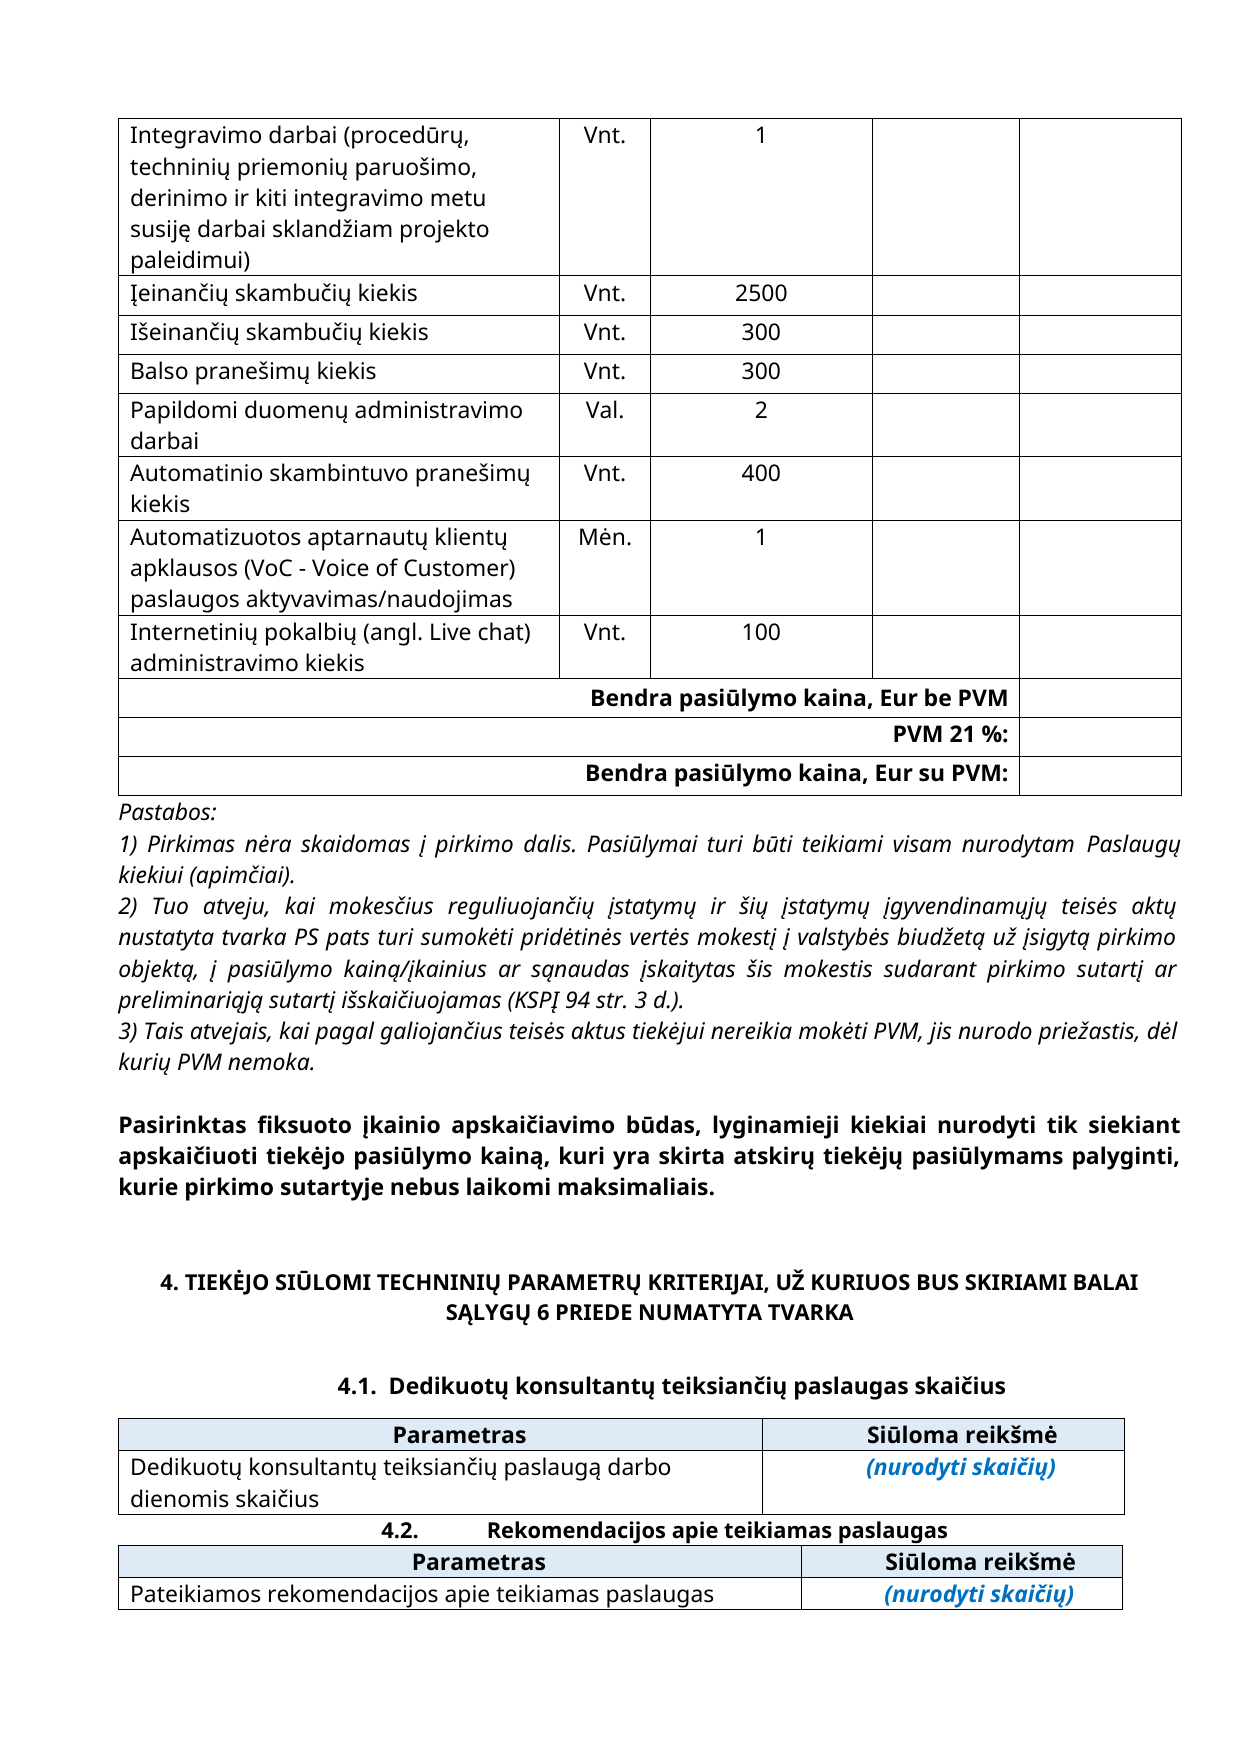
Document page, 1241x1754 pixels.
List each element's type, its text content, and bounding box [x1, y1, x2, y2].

table_cell [1020, 616, 1181, 678]
table_cell Automatinio skambintuvo pranešimų kiekis [119, 457, 559, 520]
table_cell 2 [651, 394, 872, 456]
table_cell (nurodyti skaičių) [763, 1451, 1124, 1514]
table_cell [1020, 119, 1181, 275]
table_cell [873, 316, 1019, 353]
table_cell (nurodyti skaičių) [802, 1578, 1122, 1609]
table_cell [119, 1578, 801, 1609]
table_header Siūloma reikšmė [802, 1546, 1122, 1577]
text 4. TIEKĖJO SIŪLOMI TECHNINIŲ PARAMETRŲ KRITERIJAI, UŽ KURIUOS BUS SKIRIAMI BALAI SĄLYGŲ 6 PRIEDE NUMATYTA TVARKA [118, 1267, 1181, 1326]
table_header Parametras [119, 1546, 801, 1577]
table_cell [873, 457, 1019, 520]
text 4.1. Dedikuotų konsultantų teiksiančių paslaugas skaičius [118, 1370, 1181, 1401]
table_cell Išeinančių skambučių kiekis [119, 316, 559, 353]
table_cell [873, 616, 1019, 678]
table_cell Val. [560, 394, 650, 456]
table_cell [873, 119, 1019, 275]
table_cell Balso pranešimų kiekis [119, 355, 559, 393]
text 2) Tuo atveju, kai mokesčius reguliuojančių įstatymų ir šių įstatymų įgyvendinamųjų teisės aktų nustatyta tvarka PS pats turi sumokėti pridėtinės vertės mokestį į valstybės biudžetą už įsigytą pirkimo objektą, į pasiūlymo kainą/įkainius ar sąnaudas įskaitytas šis mokestis sudarant pirkimo sutartį ar preliminariąją sutartį išskaičiuojamas (KSPĮ 94 str. 3 d.). [118, 890, 1181, 1015]
table_cell [873, 394, 1019, 456]
table_cell Bendra pasiūlymo kaina, Eur su PVM: [119, 757, 1019, 795]
text 3) Tais atvejais, kai pagal galiojančius teisės aktus tiekėjui nereikia mokėti PVM, jis nurodo priežastis, dėl kurių PVM nemoka. [118, 1015, 1181, 1077]
table_cell [1020, 679, 1181, 717]
table_cell [873, 521, 1019, 614]
table_cell PVM 21 %: [119, 718, 1019, 756]
table_cell Papildomi duomenų administravimo darbai [119, 394, 559, 456]
table_cell 2500 [651, 276, 872, 314]
table_cell Vnt. [560, 316, 650, 353]
table_cell 300 [651, 316, 872, 353]
table_cell Bendra pasiūlymo kaina, Eur be PVM [119, 679, 1019, 717]
table_cell Dedikuotų konsultantų teiksiančių paslaugą darbo dienomis skaičius [119, 1451, 762, 1514]
table_cell Internetinių pokalbių (angl. Live chat) administravimo kiekis [119, 616, 559, 678]
table_cell 1 [651, 521, 872, 614]
table_cell Vnt. [560, 457, 650, 520]
table_cell [1020, 457, 1181, 520]
text Pasirinktas fiksuoto įkainio apskaičiavimo būdas, lyginamieji kiekiai nurodyti tik siekiant apskaičiuoti tiekėjo pasiūlymo kainą, kuri yra skirta atskirų tiekėjų pasiūlymams palyginti, kurie pirkimo sutartyje nebus laikomi maksimaliais. [118, 1109, 1181, 1202]
table_cell Mėn. [560, 521, 650, 614]
table_cell 400 [651, 457, 872, 520]
table_cell Vnt. [560, 355, 650, 393]
text Pastabos: [118, 796, 1181, 827]
table_cell Vnt. [560, 276, 650, 314]
table_cell 100 [651, 616, 872, 678]
table_cell [873, 276, 1019, 314]
table_cell [873, 355, 1019, 393]
table_header Siūloma reikšmė [763, 1419, 1124, 1450]
list Rekomendacijos apie teikiamas paslaugas [118, 1515, 1181, 1544]
table_cell Vnt. [560, 616, 650, 678]
table_cell Automatizuotos aptarnautų klientų apklausos (VoC - Voice of Customer) paslaugos aktyvavimas/naudojimas [119, 521, 559, 614]
table_header Parametras [119, 1419, 762, 1450]
table_cell [1020, 276, 1181, 314]
table_cell [1020, 757, 1181, 795]
table_cell Integravimo darbai (procedūrų, techninių priemonių paruošimo, derinimo ir kiti integravimo metu susiję darbai sklandžiam projekto paleidimui) [119, 119, 559, 275]
table_cell Vnt. [560, 119, 650, 275]
table_cell [1020, 394, 1181, 456]
table_cell [1020, 718, 1181, 756]
table_cell [1020, 355, 1181, 393]
table_cell [1020, 521, 1181, 614]
table_cell Įeinančių skambučių kiekis [119, 276, 559, 314]
table_cell [1020, 316, 1181, 353]
text 1) Pirkimas nėra skaidomas į pirkimo dalis. Pasiūlymai turi būti teikiami visam nurodytam Paslaugų kiekiui (apimčiai). [118, 827, 1181, 890]
table_cell 300 [651, 355, 872, 393]
table_cell 1 [651, 119, 872, 275]
